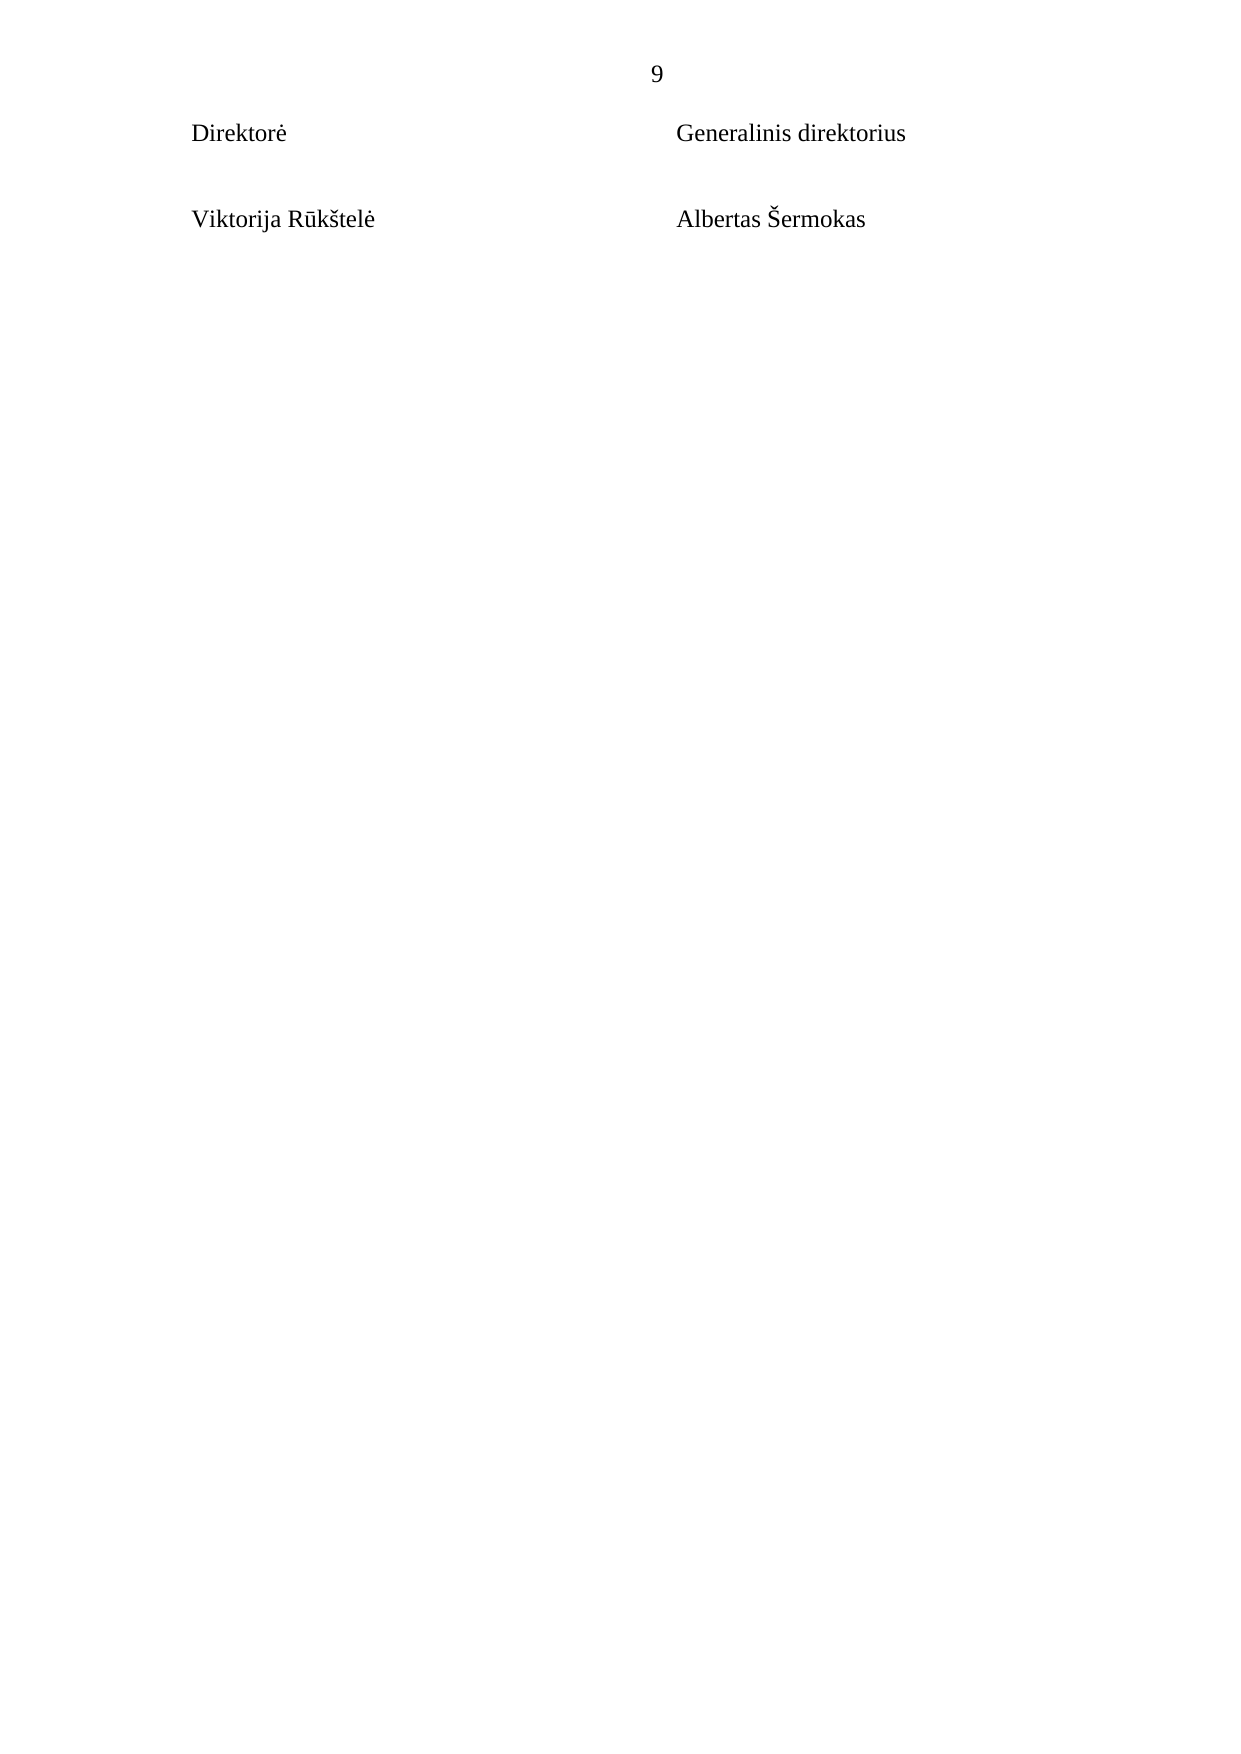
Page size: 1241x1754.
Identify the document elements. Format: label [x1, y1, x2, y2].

table_header [665, 118, 1156, 291]
table_header [180, 118, 665, 291]
